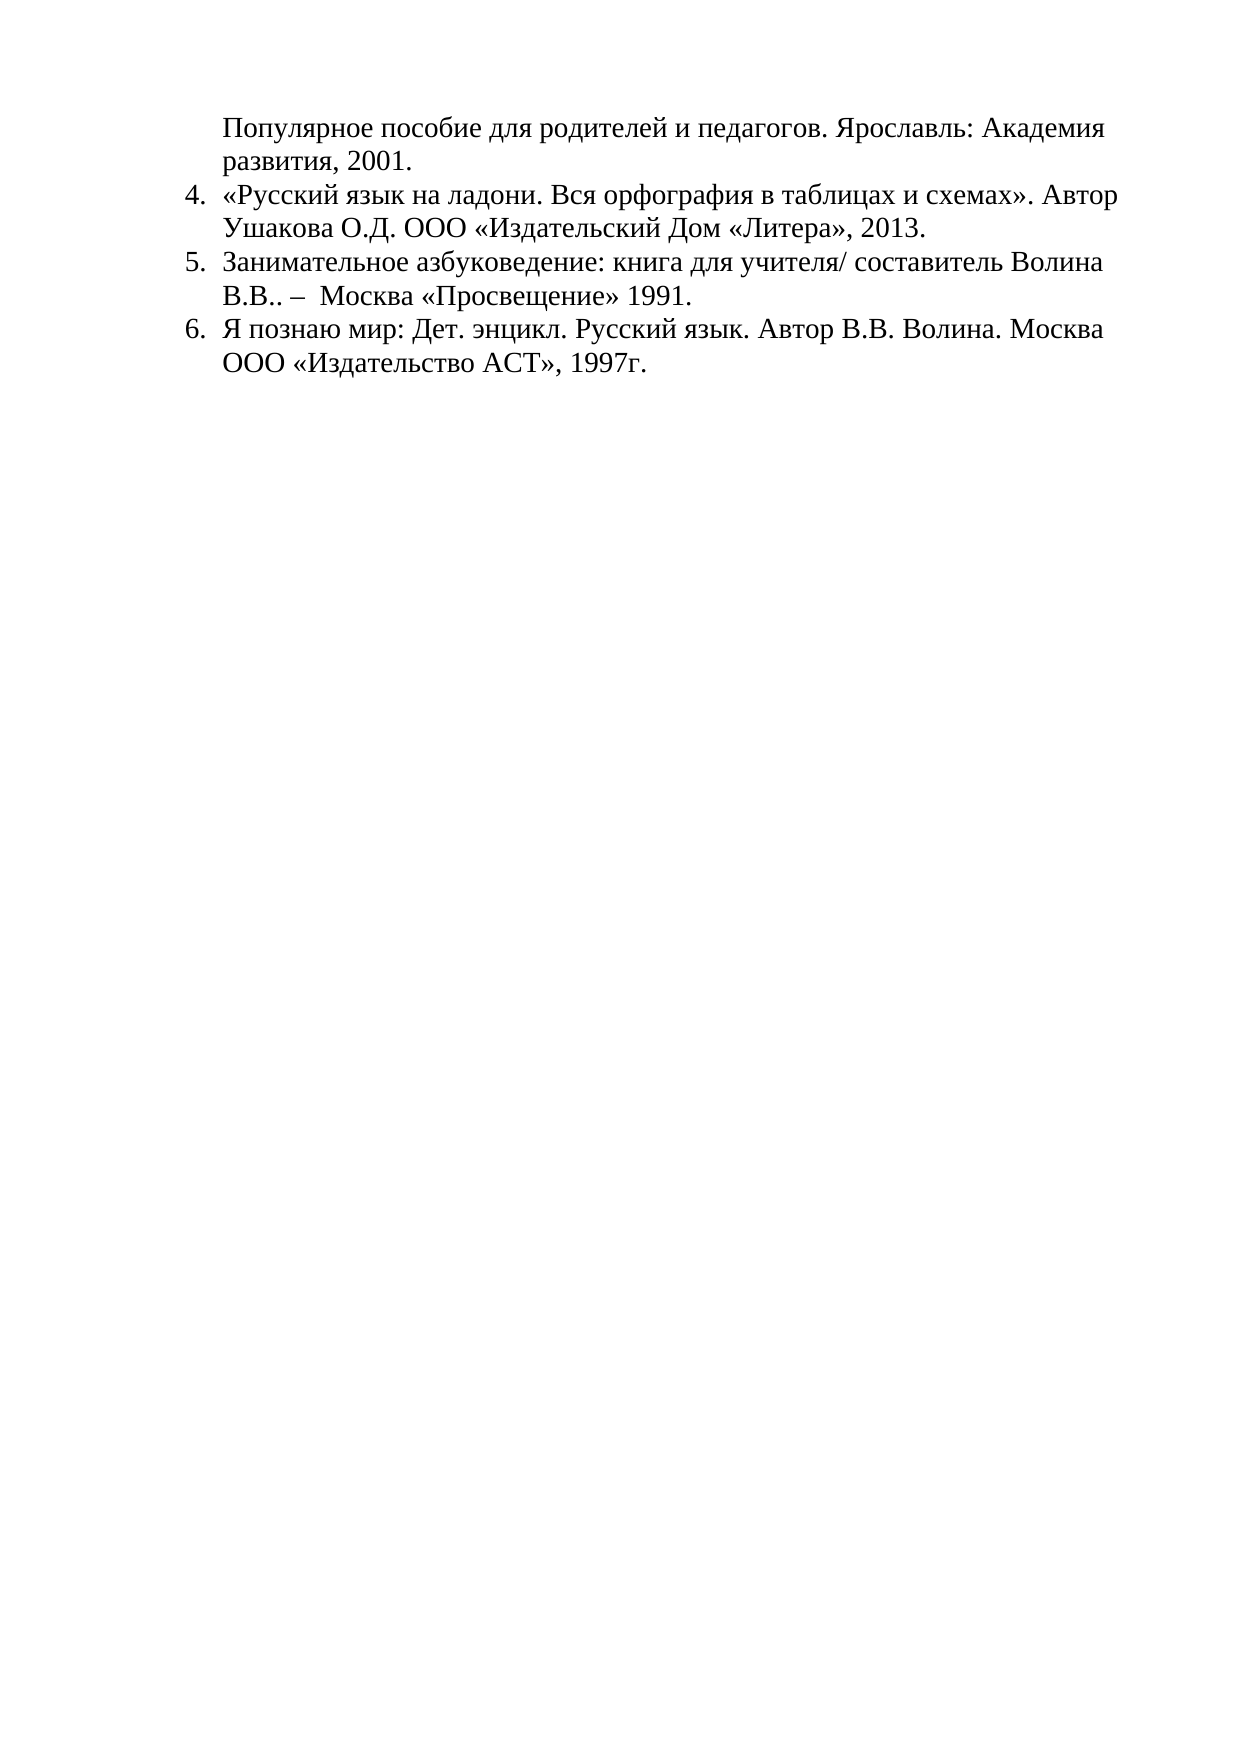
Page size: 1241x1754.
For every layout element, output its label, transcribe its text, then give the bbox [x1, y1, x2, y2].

list Занимательное азбуковедение: книга для учителя/ составитель Волина В.В.. – Москва «Просвещение» 1991. [184, 244, 1144, 311]
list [184, 110, 1144, 177]
list Я познаю мир: Дет. энцикл. Русский язык. Автор В.В. Волина. Москва ООО «Издательство АСТ», 1997г. [184, 311, 1144, 378]
list «Русский язык на ладони. Вся орфография в таблицах и схемах». Автор Ушакова О.Д. ООО «Издательский Дом «Литера», 2013. [184, 177, 1144, 244]
